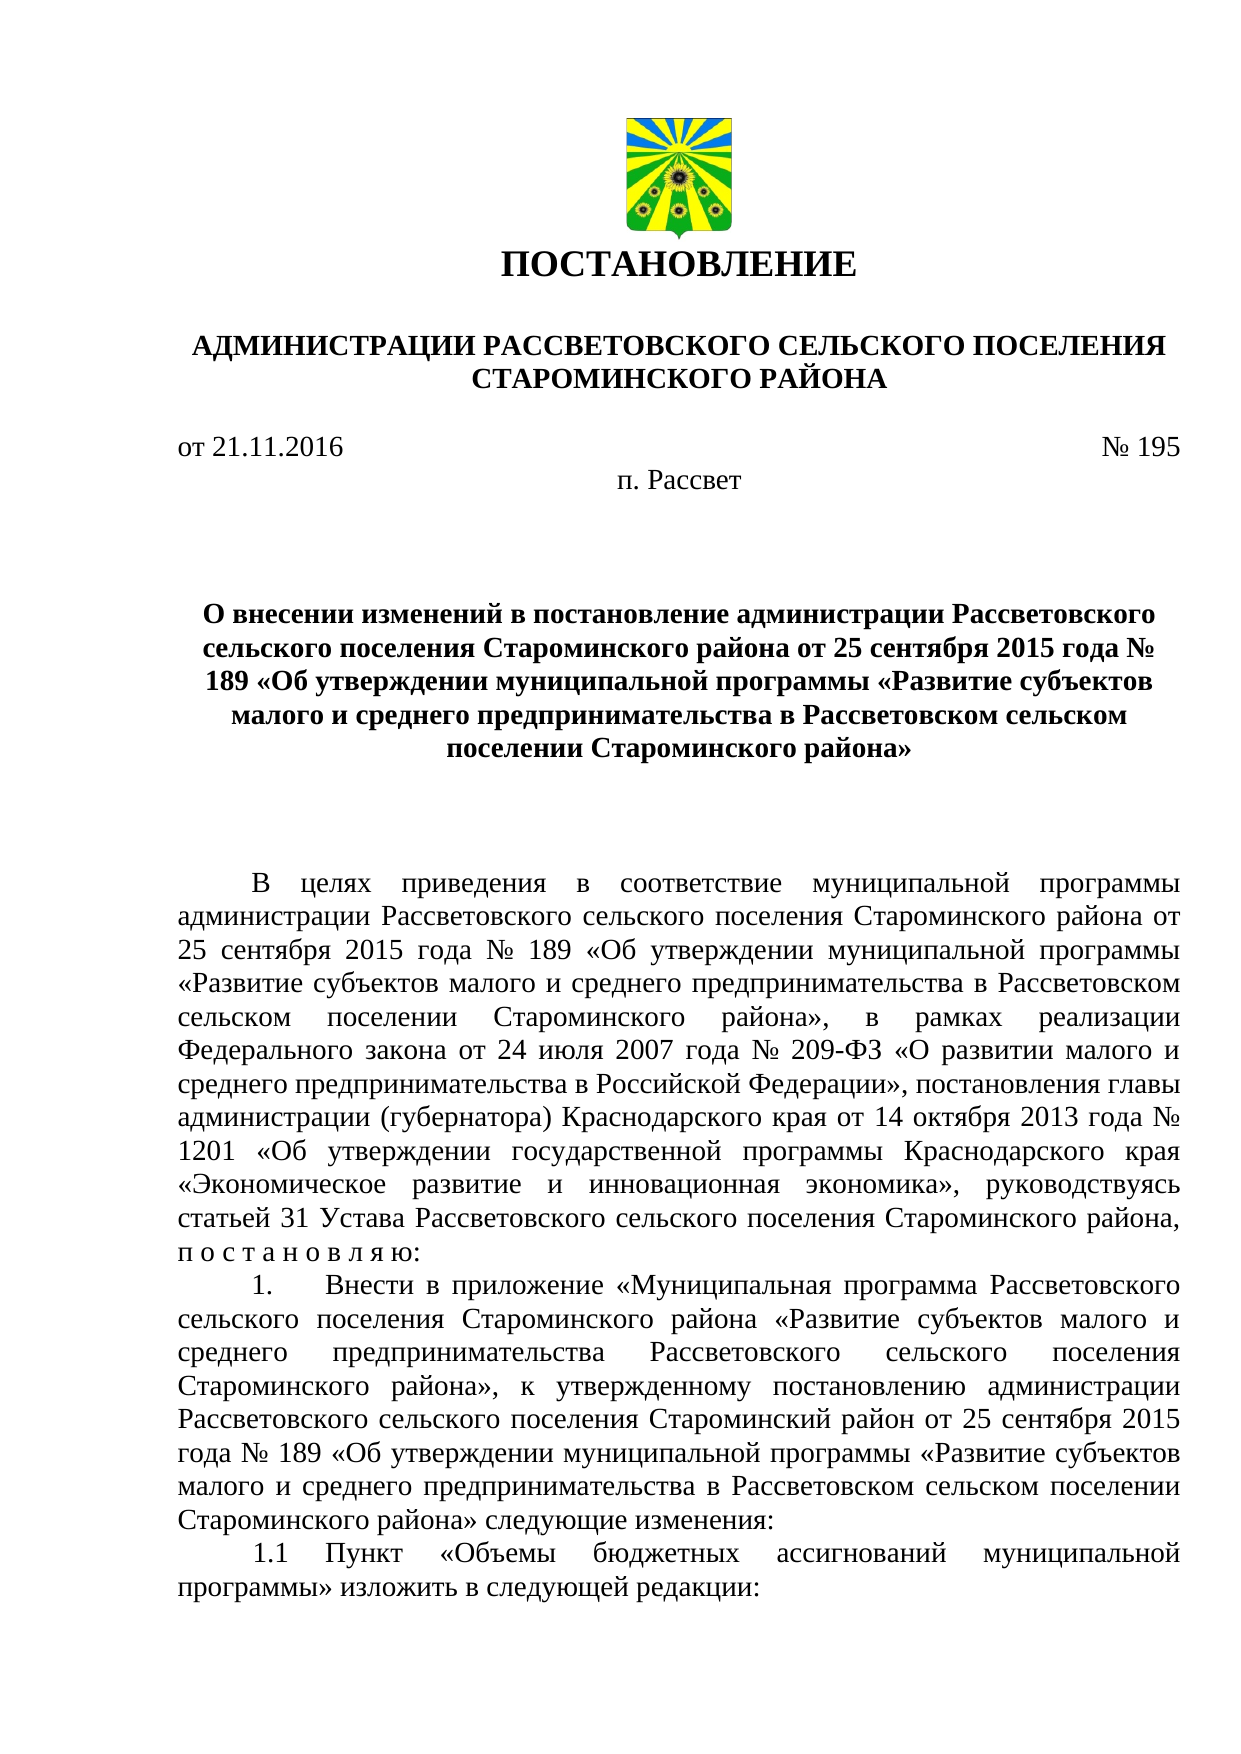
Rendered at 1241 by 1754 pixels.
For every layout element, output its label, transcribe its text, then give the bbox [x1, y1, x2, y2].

list Внести в приложение «Муниципальная программа Рассветовского сельского поселения Староминского района «Развитие субъектов малого и среднего предпринимательства Рассветовского сельского поселения Староминского района», к утвержденному постановлению администрации Рассветовского сельского поселения Староминский район от 25 сентября 2015 года № 189 «Об утверждении муниципальной программы «Развитие субъектов малого и среднего предпринимательства в Рассветовском сельском поселении Староминского района» следующие изменения: [177, 1267, 1181, 1536]
text В целях приведения в соответствие муниципальной программы администрации Рассветовского сельского поселения Староминского района от 25 сентября 2015 года № 189 «Об утверждении муниципальной программы «Развитие субъектов малого и среднего предпринимательства в Рассветовском сельском поселении Староминского района», в рамках реализации Федерального закона от 24 июля 2007 года № 209-ФЗ «О развитии малого и среднего предпринимательства в Российской Федерации», постановления главы администрации (губернатора) Краснодарского края от 14 октября 2013 года № 1201 «Об утверждении государственной программы Краснодарского края «Экономическое развитие и инновационная экономика», руководствуясь статьей 31 Устава Рассветовского сельского поселения Староминского района, п о с т а н о в л я ю: [177, 865, 1181, 1267]
text О внесении изменений в постановление администрации Рассветовского сельского поселения Староминского района от 25 сентября 2015 года № 189 «Об утверждении муниципальной программы «Развитие субъектов малого и среднего предпринимательства в Рассветовском сельском поселении Староминского района» [177, 596, 1181, 764]
text п. Рассвет [177, 462, 1181, 496]
text ПОСТАНОВЛЕНИЕ [177, 242, 1181, 285]
text СТАРОМИНСКОГО РАЙОНА [177, 362, 1181, 395]
text АДМИНИСТРАЦИИ РАССВЕТОВСКОГО СЕЛЬСКОГО ПОСЕЛЕНИЯ [177, 328, 1181, 362]
list Пункт «Объемы бюджетных ассигнований муниципальной программы» изложить в следующей редакции: [177, 1536, 1181, 1603]
text от 21.11.2016 № 195 [177, 429, 1181, 462]
picture [626, 118, 732, 242]
